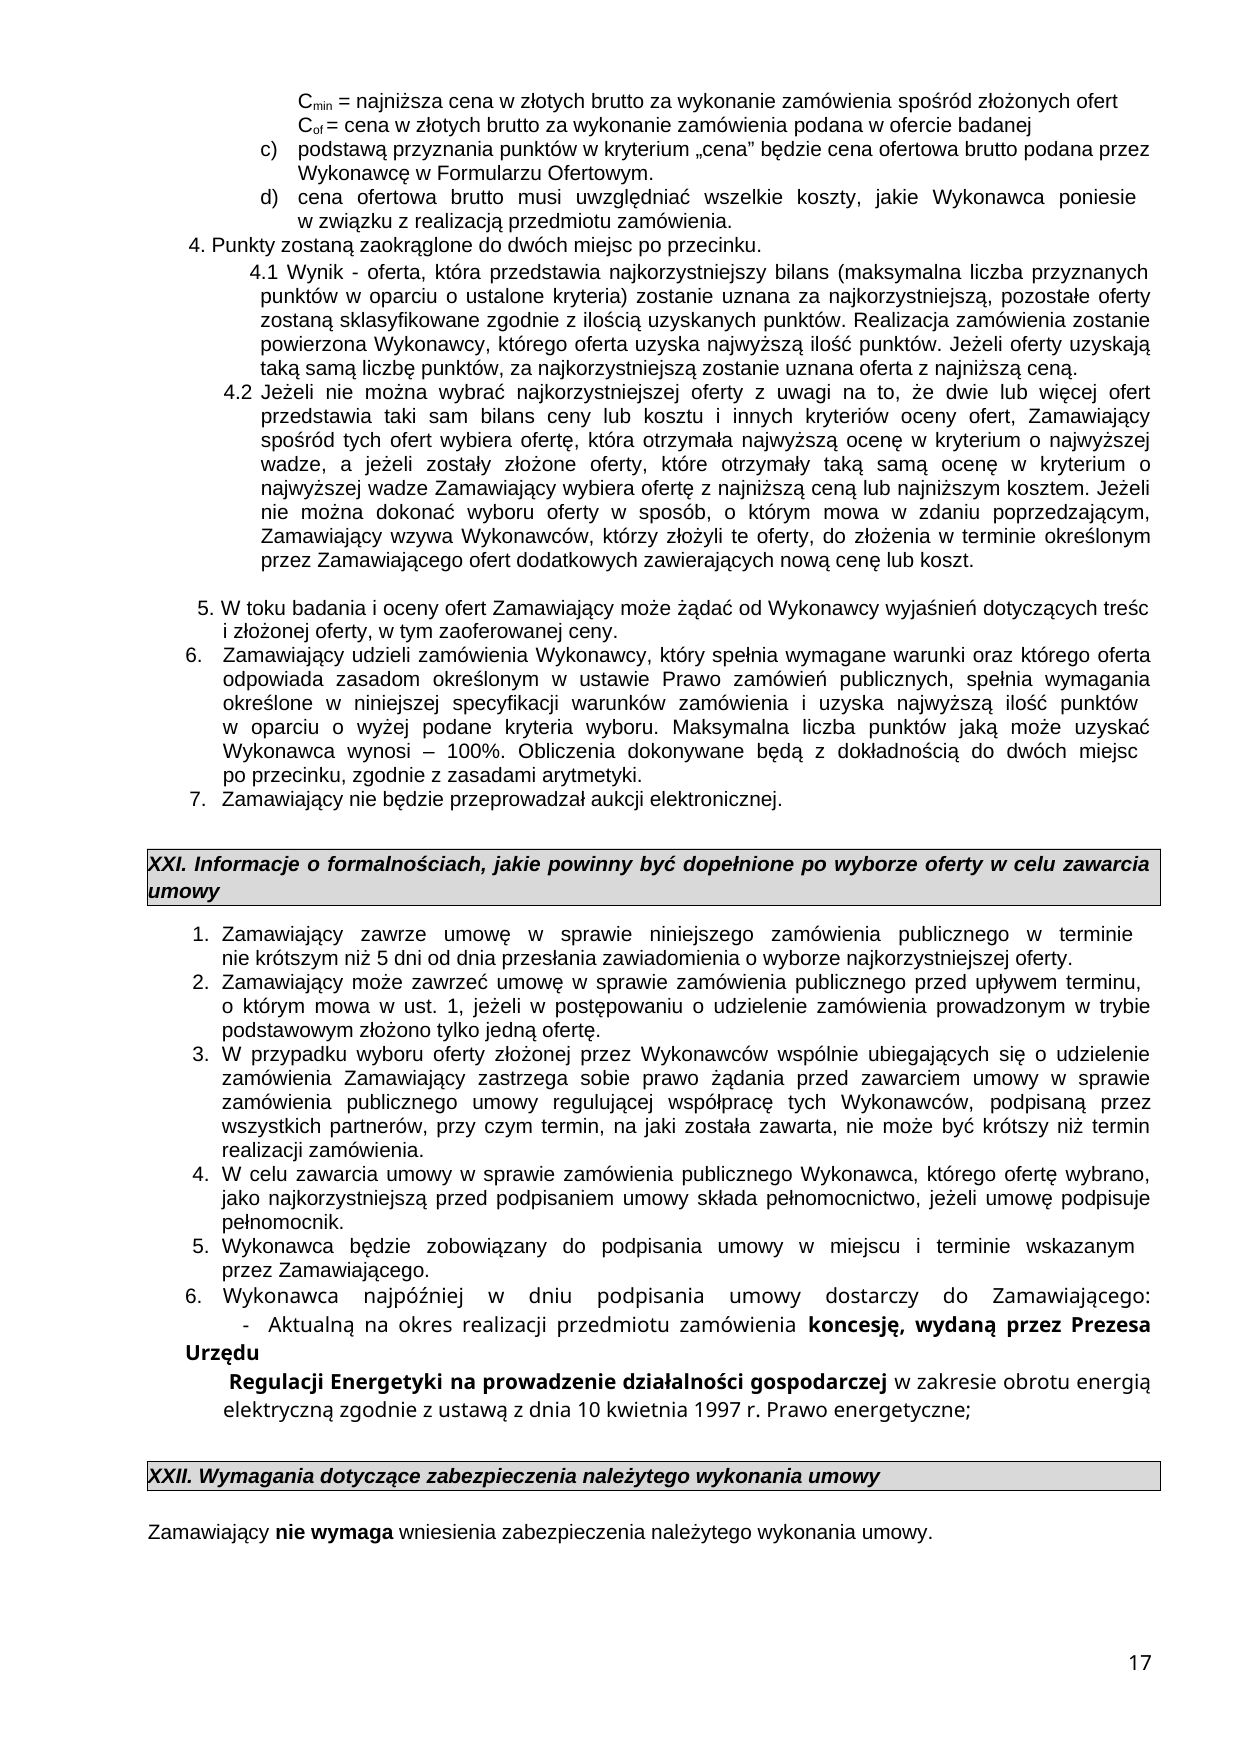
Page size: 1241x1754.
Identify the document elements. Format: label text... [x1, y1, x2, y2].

list Wykonawca najpóźniej w dniu podpisania umowy dostarczy do Zamawiającego: - Aktualną na okres realizacji przedmiotu zamówienia koncesję, wydaną przez Prezesa Urzędu Regulacji Energetyki na prowadzenie działalności gospodarczej w zakresie obrotu energią elektryczną zgodnie z ustawą z dnia 10 kwietnia 1997 r. Prawo energetyczne; [185, 1282, 1152, 1424]
list Jeżeli nie można wybrać najkorzystniejszej oferty z uwagi na to, że dwie lub więcej ofert przedstawia taki sam bilans ceny lub kosztu i innych kryteriów oceny ofert, Zamawiający spośród tych ofert wybiera ofertę, która otrzymała najwyższą ocenę w kryterium o najwyższej wadze, a jeżeli zostały złożone oferty, które otrzymały taką samą ocenę w kryterium o najwyższej wadze Zamawiający wybiera ofertę z najniższą ceną lub najniższym kosztem. Jeżeli nie można dokonać wyboru oferty w sposób, o którym mowa w zdaniu poprzedzającym, Zamawiający wzywa Wykonawców, którzy złożyli te oferty, do złożenia w terminie określonym przez Zamawiającego ofert dodatkowych zawierających nową cenę lub koszt. [223, 380, 1152, 571]
list podstawą przyznania punktów w kryterium „cena” będzie cena ofertowa brutto podana przez Wykonawcę w Formularzu Ofertowym. [260, 137, 1152, 184]
list cena ofertowa brutto musi uwzględniać wszelkie koszty, jakie Wykonawca poniesie w związku z realizacją przedmiotu zamówienia. [260, 184, 1152, 232]
list 5. W toku badania i oceny ofert Zamawiający może żądać od Wykonawcy wyjaśnień dotyczących treśc i złożonej oferty, w tym zaoferowanej ceny. [148, 595, 1152, 643]
list W przypadku wyboru oferty złożonej przez Wykonawców wspólnie ubiegających się o udzielenie zamówienia Zamawiający zastrzega sobie prawo żądania przed zawarciem umowy w sprawie zamówienia publicznego umowy regulującej współpracę tych Wykonawców, podpisaną przez wszystkich partnerów, przy czym termin, na jaki została zawarta, nie może być krótszy niż termin realizacji zamówienia. [192, 1042, 1152, 1162]
list Zamawiający nie będzie przeprowadzał aukcji elektronicznej. [189, 787, 1152, 811]
list Zamawiający udzieli zamówienia Wykonawcy, który spełnia wymagane warunki oraz którego oferta odpowiada zasadom określonym w ustawie Prawo zamówień publicznych, spełnia wymagania określone w niniejszej specyfikacji warunków zamówienia i uzyska najwyższą ilość punktów w oparciu o wyżej podane kryteria wyboru. Maksymalna liczba punktów jaką może uzyskać Wykonawca wynosi – 100%. Obliczenia dokonywane będą z dokładnością do dwóch miejsc po przecinku, zgodnie z zasadami arytmetyki. [185, 643, 1152, 787]
list Zamawiający może zawrzeć umowę w sprawie zamówienia publicznego przed upływem terminu, o którym mowa w ust. 1, jeżeli w postępowaniu o udzielenie zamówienia prowadzonym w trybie podstawowym złożono tylko jedną ofertę. [192, 970, 1152, 1042]
text 4.1 Wynik - oferta, która przedstawia najkorzystniejszy bilans (maksymalna liczba przyznanych punktów w oparciu o ustalone kryteria) zostanie uznana za najkorzystniejszą, pozostałe oferty zostaną sklasyfikowane zgodnie z ilością uzyskanych punktów. Realizacja zamówienia zostanie powierzona Wykonawcy, którego oferta uzyska najwyższą ilość punktów. Jeżeli oferty uzyskają taką samą liczbę punktów, za najkorzystniejszą zostanie uznana oferta z najniższą ceną. [148, 260, 1152, 380]
text Cof = cena w złotych brutto za wykonanie zamówienia podana w ofercie badanej [298, 113, 1152, 137]
subtitle XXII. Wymagania dotyczące zabezpieczenia należytego wykonania umowy [148, 1462, 1160, 1490]
text Zamawiający nie wymaga wniesienia zabezpieczenia należytego wykonania umowy. [148, 1520, 1152, 1544]
list Wykonawca będzie zobowiązany do podpisania umowy w miejscu i terminie wskazanym przez Zamawiającego. [192, 1234, 1152, 1282]
text Cmin = najniższa cena w złotych brutto za wykonanie zamówienia spośród złożonych ofert [298, 89, 1152, 113]
text 4. Punkty zostaną zaokrąglone do dwóch miejsc po przecinku. [148, 232, 1152, 256]
subtitle XXI. Informacje o formalnościach, jakie powinny być dopełnione po wyborze oferty w celu zawarcia umowy [148, 850, 1160, 905]
list W celu zawarcia umowy w sprawie zamówienia publicznego Wykonawca, którego ofertę wybrano, jako najkorzystniejszą przed podpisaniem umowy składa pełnomocnictwo, jeżeli umowę podpisuje pełnomocnik. [192, 1162, 1152, 1234]
list Zamawiający zawrze umowę w sprawie niniejszego zamówienia publicznego w terminie nie krótszym niż 5 dni od dnia przesłania zawiadomienia o wyborze najkorzystniejszej oferty. [192, 922, 1152, 970]
